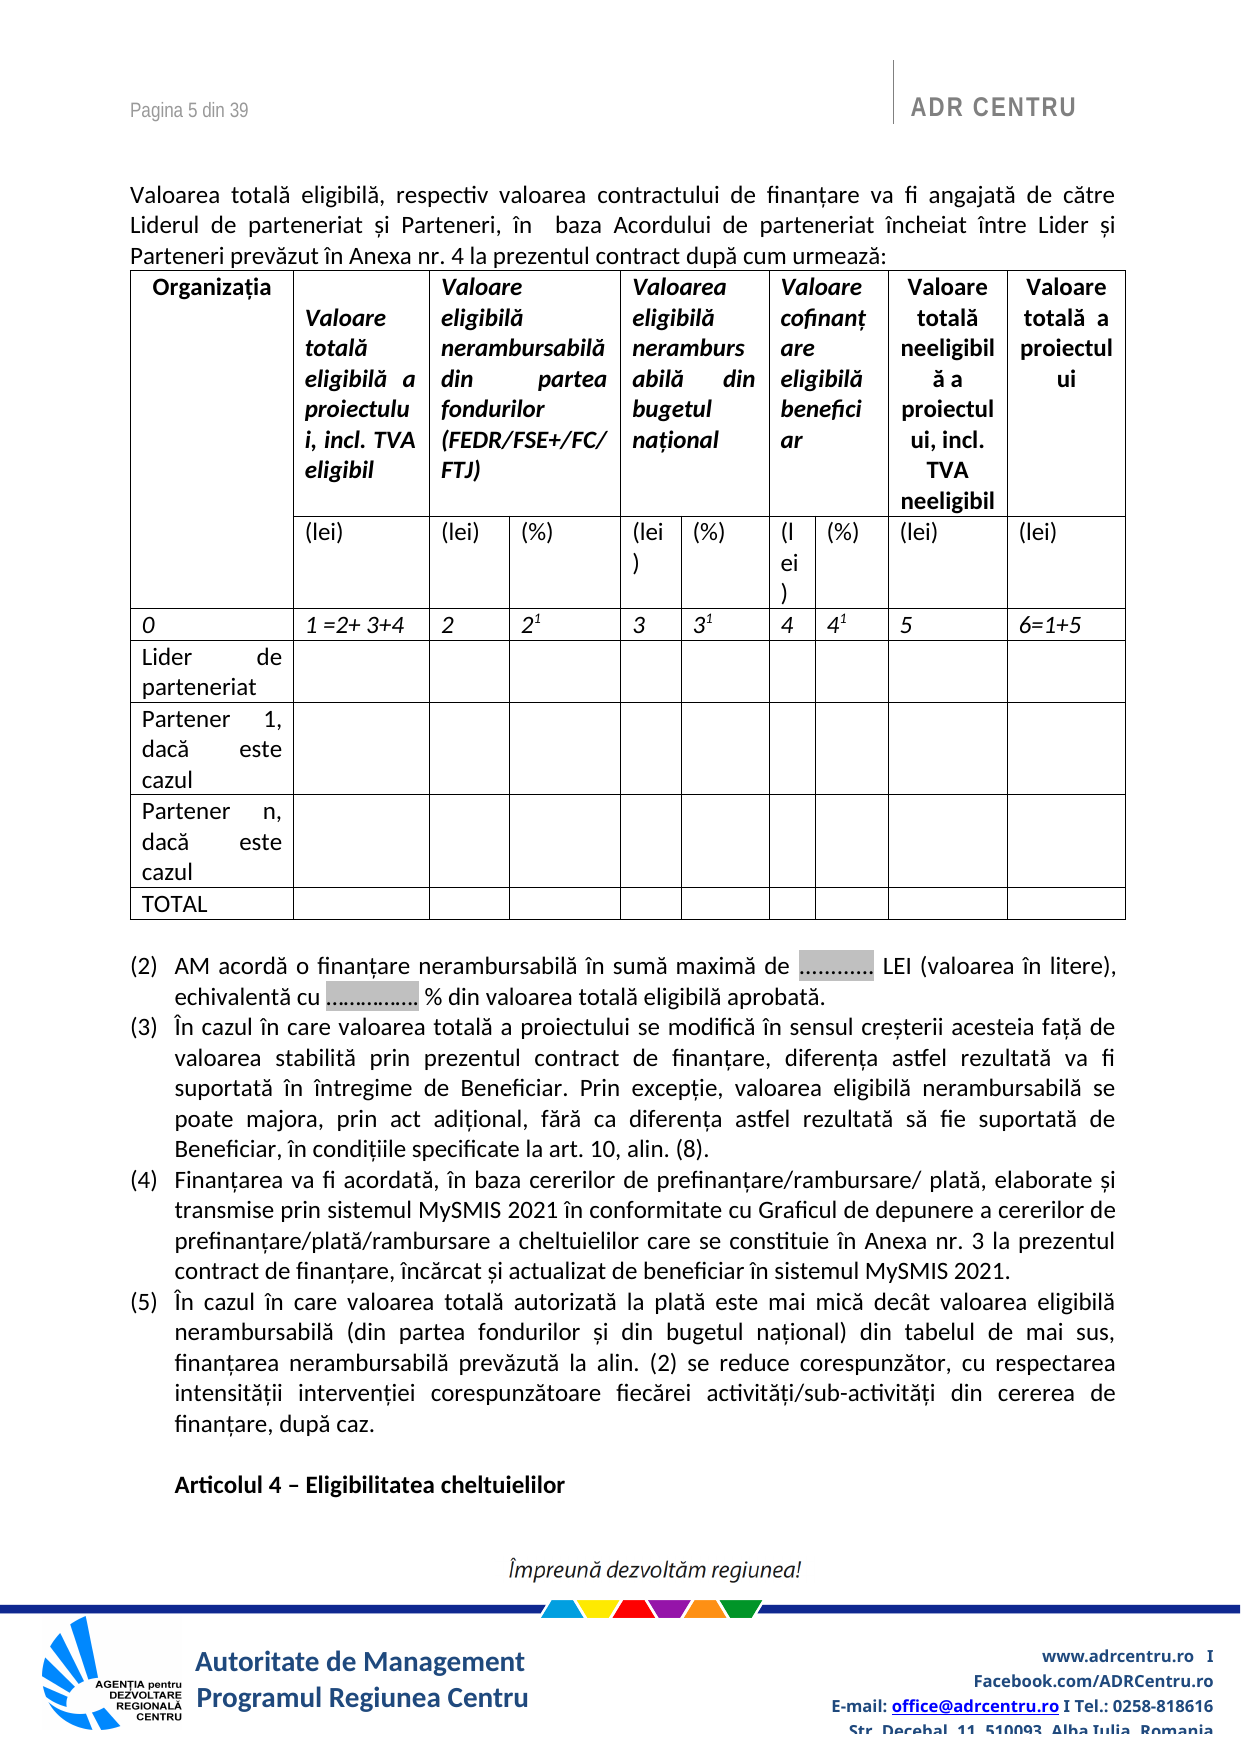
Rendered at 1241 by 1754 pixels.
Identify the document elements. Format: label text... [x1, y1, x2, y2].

table_header Organizația [131, 271, 293, 608]
table_cell [682, 795, 769, 887]
table_cell [621, 703, 681, 794]
table_cell [682, 888, 769, 918]
table_cell [430, 703, 509, 794]
table_cell [770, 703, 815, 794]
list AM acordă o finanțare nerambursabilă în sumă maximă de ............ LEI (valoarea în litere), echivalentă cu ……………. % din valoarea totală eligibilă aprobată. [130, 950, 1117, 1011]
table_cell 2 [430, 609, 509, 640]
table_cell 6=1+5 [1008, 609, 1125, 640]
table_header Valoare totală neeligibilă a proiectului, incl. TVA neeligibil [889, 271, 1007, 516]
table_cell 4 [770, 609, 815, 640]
table_header Valoare totală eligibilă a proiectului, incl. TVA eligibil [294, 271, 429, 516]
table_cell [770, 795, 815, 887]
table_cell Partener n, dacă este cazul [131, 795, 293, 887]
table_cell [621, 888, 681, 918]
list În cazul în care valoarea totală a proiectului se modifică în sensul creșterii acesteia față de valoarea stabilită prin prezentul contract de finanțare, diferența astfel rezultată va fi suportată în întregime de Beneficiar. Prin excepție, valoarea eligibilă nerambursabilă se poate majora, prin act adițional, fără ca diferența astfel rezultată să fie suportată de Beneficiar, în condițiile specificate la art. 10, alin. (8). [130, 1011, 1117, 1164]
table_cell (%) [510, 517, 620, 608]
table_cell (%) [682, 517, 769, 608]
table_cell 41 [816, 609, 888, 640]
table_header Valoare totală a proiectului [1008, 271, 1125, 516]
table_cell [770, 641, 815, 702]
table_cell (lei) [889, 517, 1007, 608]
table_cell 3 [621, 609, 681, 640]
table_cell [294, 795, 429, 887]
table_cell [682, 641, 769, 702]
table_cell [621, 795, 681, 887]
table_cell [889, 888, 1007, 918]
table_cell [510, 888, 620, 918]
table_cell [889, 641, 1007, 702]
table_header Valoare cofinanțare eligibilă beneficiar [770, 271, 888, 516]
picture [495, 1556, 814, 1583]
table_cell 1 =2+ 3+4 [294, 609, 429, 640]
table_cell 5 [889, 609, 1007, 640]
table_cell [294, 641, 429, 702]
table_cell Lider de parteneriat [131, 641, 293, 702]
table_cell [430, 888, 509, 918]
table_cell [1008, 641, 1125, 702]
text Valoarea totală eligibilă, respectiv valoarea contractului de finanțare va fi angajată de către Liderul de parteneriat și Parteneri, în baza Acordului de parteneriat încheiat între Lider și Parteneri prevăzut în Anexa nr. 4 la prezentul contract după cum urmează: [130, 179, 1117, 270]
table_cell [816, 888, 888, 918]
table_cell [816, 795, 888, 887]
table_cell 31 [682, 609, 769, 640]
table_header Valoarea eligibilă nerambursabilă din bugetul național [621, 271, 769, 516]
table_cell (lei) [1008, 517, 1125, 608]
table_cell [1008, 795, 1125, 887]
table_cell [1008, 888, 1125, 918]
picture [574, 1600, 1241, 1618]
table_cell (lei) [621, 517, 681, 608]
table_cell [770, 888, 815, 918]
table_cell 21 [510, 609, 620, 640]
table_cell (%) [816, 517, 888, 608]
table_cell [510, 795, 620, 887]
table_cell [621, 641, 681, 702]
table_cell [889, 795, 1007, 887]
table_cell [816, 641, 888, 702]
table_cell TOTAL [131, 888, 293, 918]
table_cell [889, 703, 1007, 794]
table_header Valoare eligibilă nerambursabilă din partea fondurilor (FEDR/FSE+/FC/FTJ) [430, 271, 620, 516]
table_cell [1008, 703, 1125, 794]
table_cell [430, 641, 509, 702]
table_cell [510, 641, 620, 702]
list În cazul în care valoarea totală autorizată la plată este mai mică decât valoarea eligibilă nerambursabilă (din partea fondurilor și din bugetul național) din tabelul de mai sus, finanțarea nerambursabilă prevăzută la alin. (2) se reduce corespunzător, cu respectarea intensității intervenției corespunzătoare fiecărei activități/sub-activități din cererea de finanțare, după caz. [130, 1286, 1117, 1438]
table_cell [294, 888, 429, 918]
table_cell [430, 795, 509, 887]
table_cell (lei) [770, 517, 815, 608]
table_cell [510, 703, 620, 794]
text Articolul 4 – Eligibilitatea cheltuielilor [174, 1469, 1125, 1499]
table_cell [816, 703, 888, 794]
table_cell (lei) [430, 517, 509, 608]
table_cell 0 [131, 609, 293, 640]
table_cell [294, 703, 429, 794]
table_cell Partener 1, dacă este cazul [131, 703, 293, 794]
list Finanțarea va fi acordată, în baza cererilor de prefinanțare/rambursare/ plată, elaborate și transmise prin sistemul MySMIS 2021 în conformitate cu Graficul de depunere a cererilor de prefinanțare/plată/rambursare a cheltuielilor care se constituie în Anexa nr. 3 la prezentul contract de finanțare, încărcat și actualizat de beneficiar în sistemul MySMIS 2021. [130, 1164, 1117, 1286]
picture [0, 1600, 550, 1730]
table_cell (lei) [294, 517, 429, 608]
table_cell [682, 703, 769, 794]
